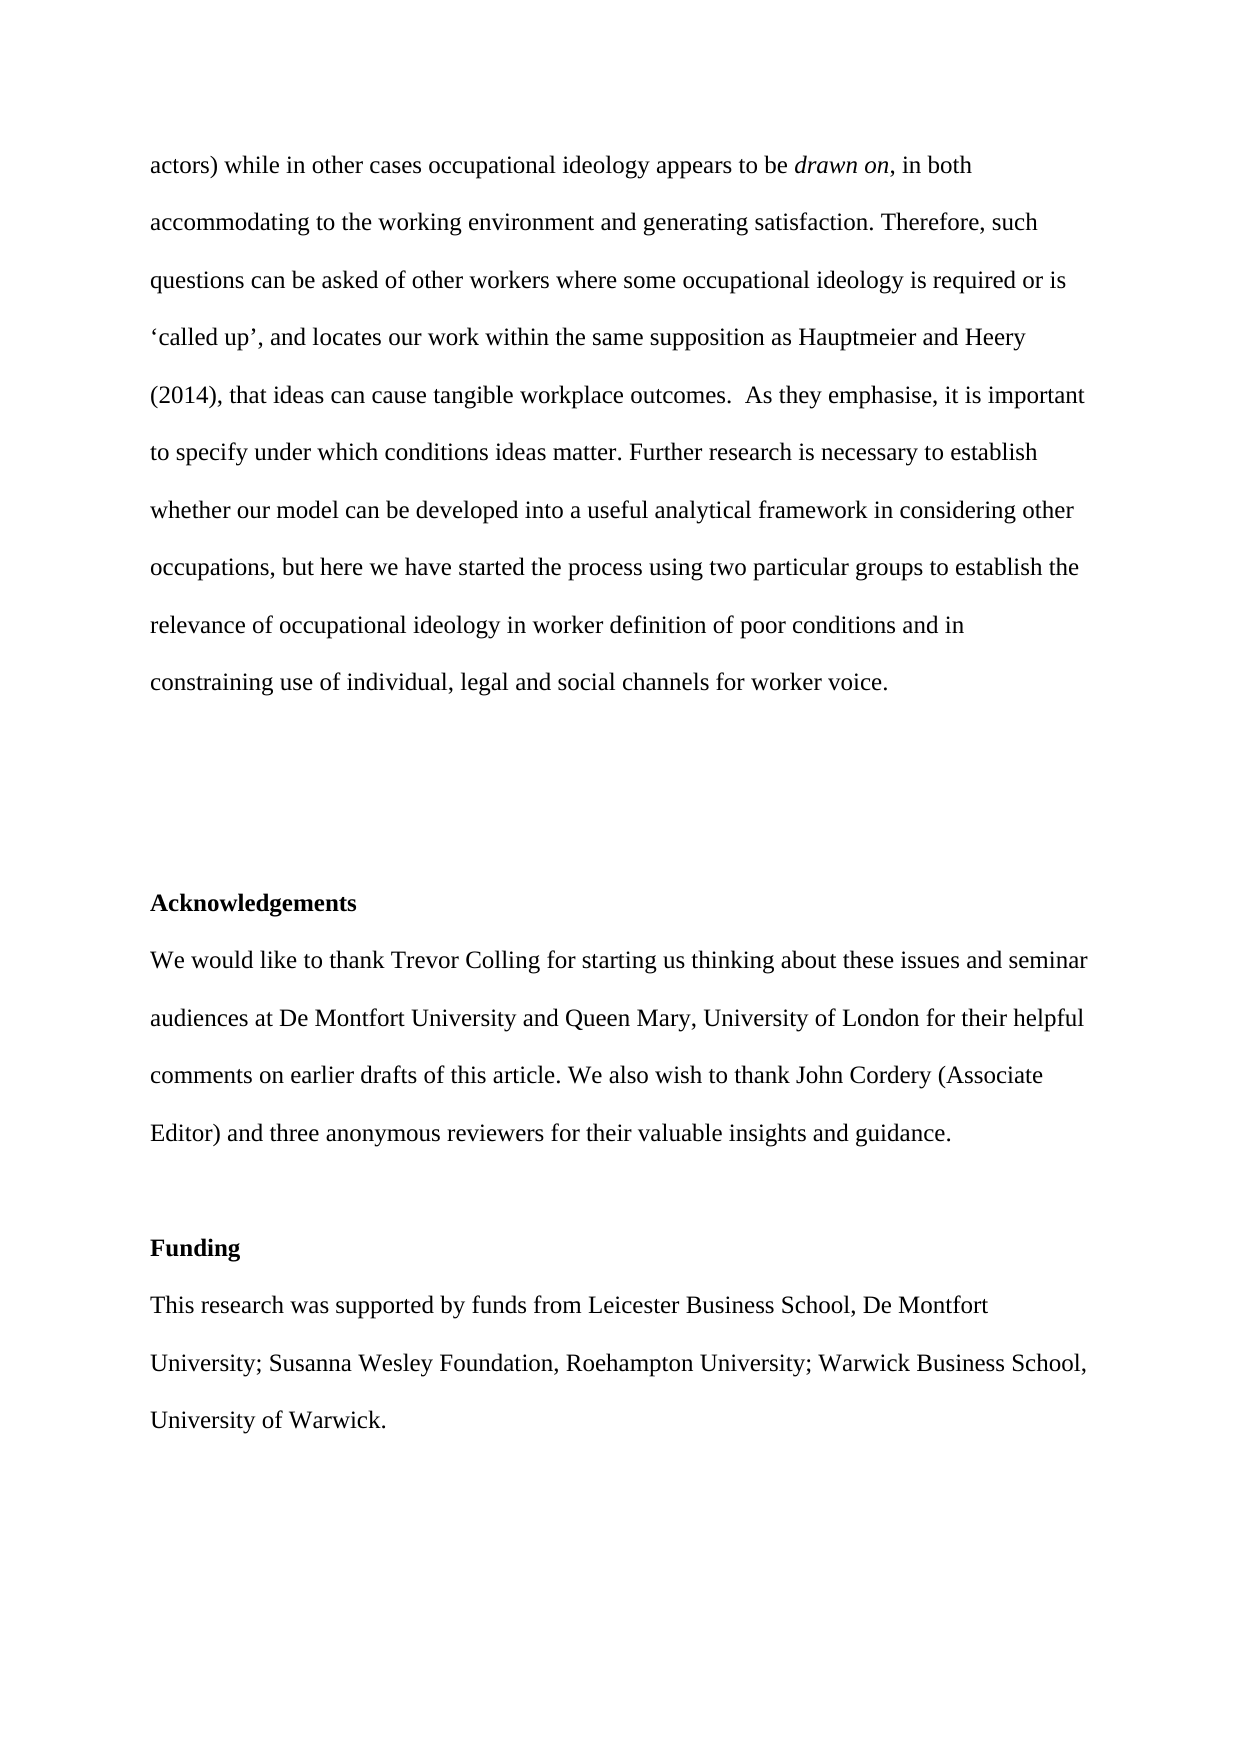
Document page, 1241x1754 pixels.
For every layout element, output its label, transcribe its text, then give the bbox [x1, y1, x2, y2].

text Acknowledgements We would like to thank Trevor Colling for starting us thinking about these issues and seminar audiences at De Montfort University and Queen Mary, University of London for their helpful comments on earlier drafts of this article. We also wish to thank John Cordery (Associate Editor) and three anonymous reviewers for their valuable insights and guidance. Funding This research was supported by funds from Leicester Business School, De Montfort University; Susanna Wesley Foundation, Roehampton University; Warwick Business School, University of Warwick. [150, 888, 1090, 1434]
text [150, 150, 1090, 696]
